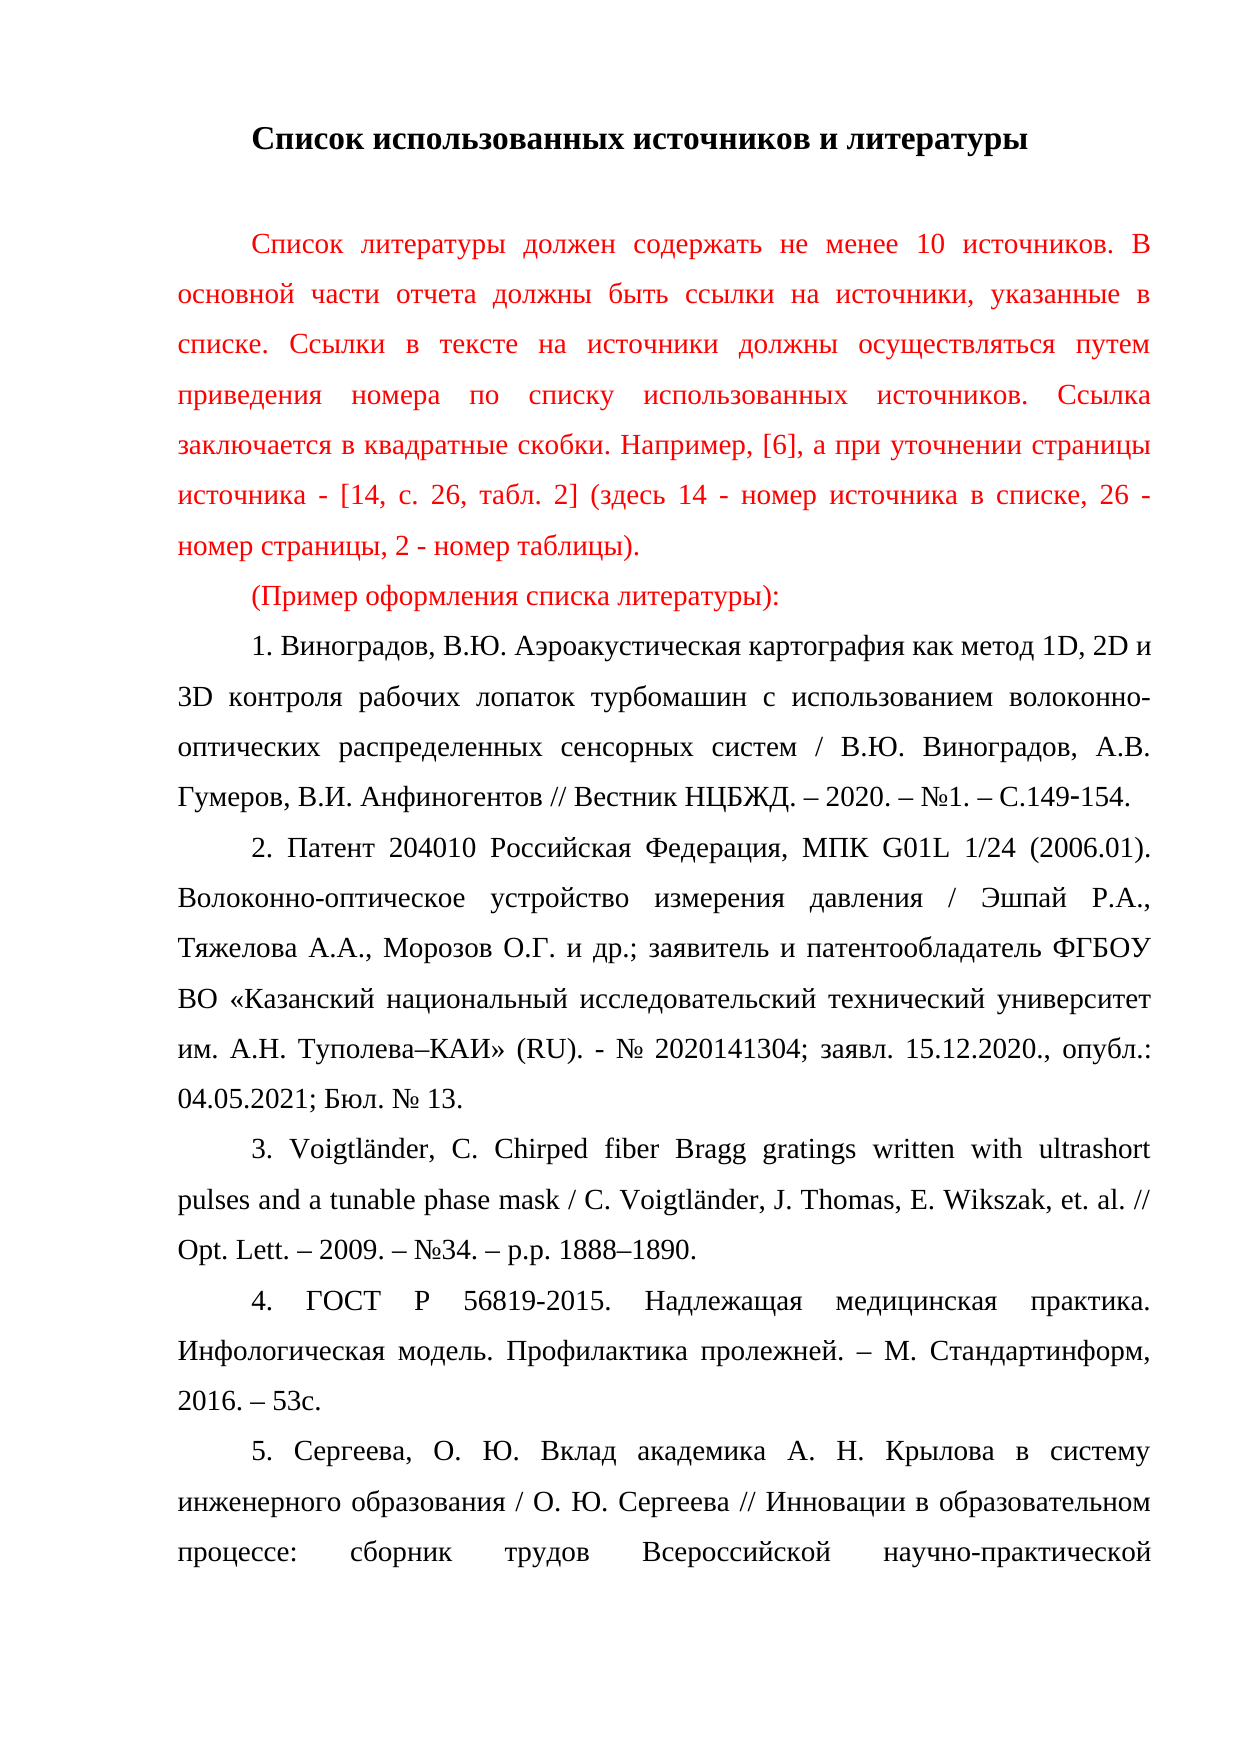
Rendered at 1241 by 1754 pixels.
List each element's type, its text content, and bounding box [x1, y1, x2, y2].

text 4. ГОСТ Р 56819-2015. Надлежащая медицинская практика. Инфологическая модель. Профилактика пролежней. – М. Стандартинформ, 2016. – 53с. [177, 1283, 1152, 1417]
text 1. Виноградов, В.Ю. Аэроакустическая картография как метод 1D, 2D и 3D контроля рабочих лопаток турбомашин с использованием волоконно-оптических распределенных сенсорных систем / В.Ю. Виноградов, А.В. Гумеров, В.И. Анфиногентов // Вестник НЦБЖД. – 2020. – №1. – С.149154. [177, 628, 1152, 813]
text (Пример оформления списка литературы): [177, 578, 1152, 612]
text Список литературы должен содержать не менее 10 источников. В основной части отчета должны быть ссылки на источники, указанные в списке. Ссылки в тексте на источники должны осуществляться путем приведения номера по списку использованных источников. Ссылка заключается в квадратные скобки. Например, [6], а при уточнении страницы источника - [14, с. 26, табл. 2] (здесь 14 - номер источника в списке, 26 - номер страницы, 2 - номер таблицы). [177, 226, 1152, 561]
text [177, 1433, 1152, 1568]
text 2. Патент 204010 Российская Федерация, МПК G01L 1/24 (2006.01). Волоконно-оптическое устройство измерения давления / Эшпай Р.А., Тяжелова А.А., Морозов О.Г. и др.; заявитель и патентообладатель ФГБОУ ВО «Казанский национальный исследовательский технический университет им. А.Н. Туполева–КАИ» (RU). - № 2020141304; заявл. 15.12.2020., опубл.: 04.05.2021; Бюл. № 13. [177, 830, 1152, 1115]
text 3. Voigtländer, C. Chirped fiber Bragg gratings written with ultrashort pulses and a tunable phase mask / C. Voigtländer, J. Thomas, E. Wikszak, et. al. // Opt. Lett. – 2009. – №34. – p.p. 1888–1890. [177, 1132, 1152, 1266]
subtitle Список использованных источников и литературы [177, 118, 1152, 156]
